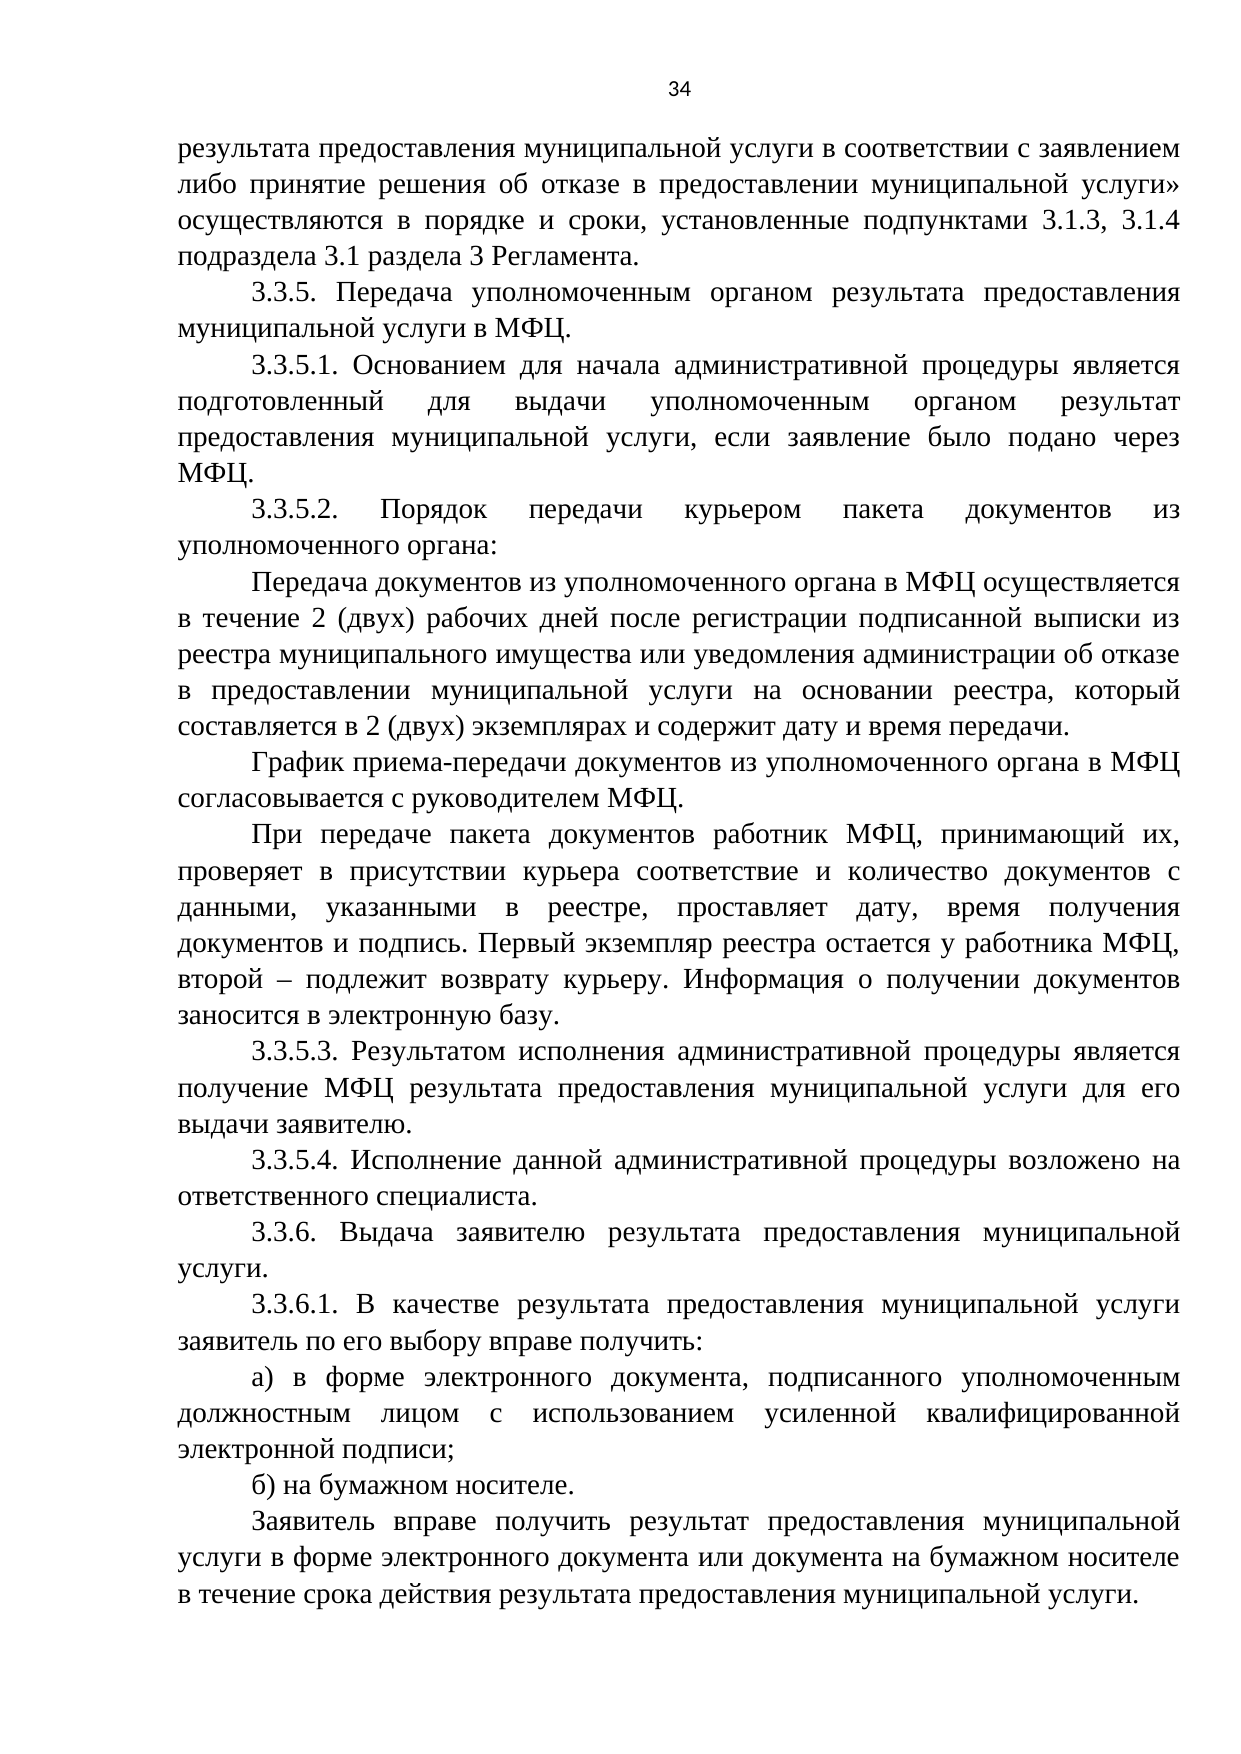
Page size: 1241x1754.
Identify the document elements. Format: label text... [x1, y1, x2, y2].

text Передача документов из уполномоченного органа в МФЦ осуществляется в течение 2 (двух) рабочих дней после регистрации подписанной выписки из реестра муниципального имущества или уведомления администрации об отказе в предоставлении муниципальной услуги на основании реестра, который составляется в 2 (двух) экземплярах и содержит дату и время передачи. [177, 564, 1181, 742]
text При передаче пакета документов работник МФЦ, принимающий их, проверяет в присутствии курьера соответствие и количество документов с данными, указанными в реестре, проставляет дату, время получения документов и подпись. Первый экземпляр реестра остается у работника МФЦ, второй – подлежит возврату курьеру. Информация о получении документов заносится в электронную базу. [177, 817, 1181, 1031]
text 3.3.5.2. Порядок передачи курьером пакета документов из уполномоченного органа: [177, 491, 1181, 561]
text 3.3.6.1. В качестве результата предоставления муниципальной услуги заявитель по его выбору вправе получить: [177, 1287, 1181, 1356]
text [177, 130, 1181, 272]
text б) на бумажном носителе. [177, 1467, 1181, 1501]
text Заявитель вправе получить результат предоставления муниципальной услуги в форме электронного документа или документа на бумажном носителе в течение срока действия результата предоставления муниципальной услуги. [177, 1503, 1181, 1609]
text 3.3.5. Передача уполномоченным органом результата предоставления муниципальной услуги в МФЦ. [177, 274, 1181, 344]
text 3.3.5.4. Исполнение данной административной процедуры возложено на ответственного специалиста. [177, 1142, 1181, 1212]
text 3.3.5.1. Основанием для начала административной процедуры является подготовленный для выдачи уполномоченным органом результат предоставления муниципальной услуги, если заявление было подано через МФЦ. [177, 347, 1181, 489]
text 3.3.5.3. Результатом исполнения административной процедуры является получение МФЦ результата предоставления муниципальной услуги для его выдачи заявителю. [177, 1033, 1181, 1139]
text а) в форме электронного документа, подписанного уполномоченным должностным лицом с использованием усиленной квалифицированной электронной подписи; [177, 1359, 1181, 1465]
text График приема-передачи документов из уполномоченного органа в МФЦ согласовывается с руководителем МФЦ. [177, 744, 1181, 814]
text 3.3.6. Выдача заявителю результата предоставления муниципальной услуги. [177, 1214, 1181, 1284]
